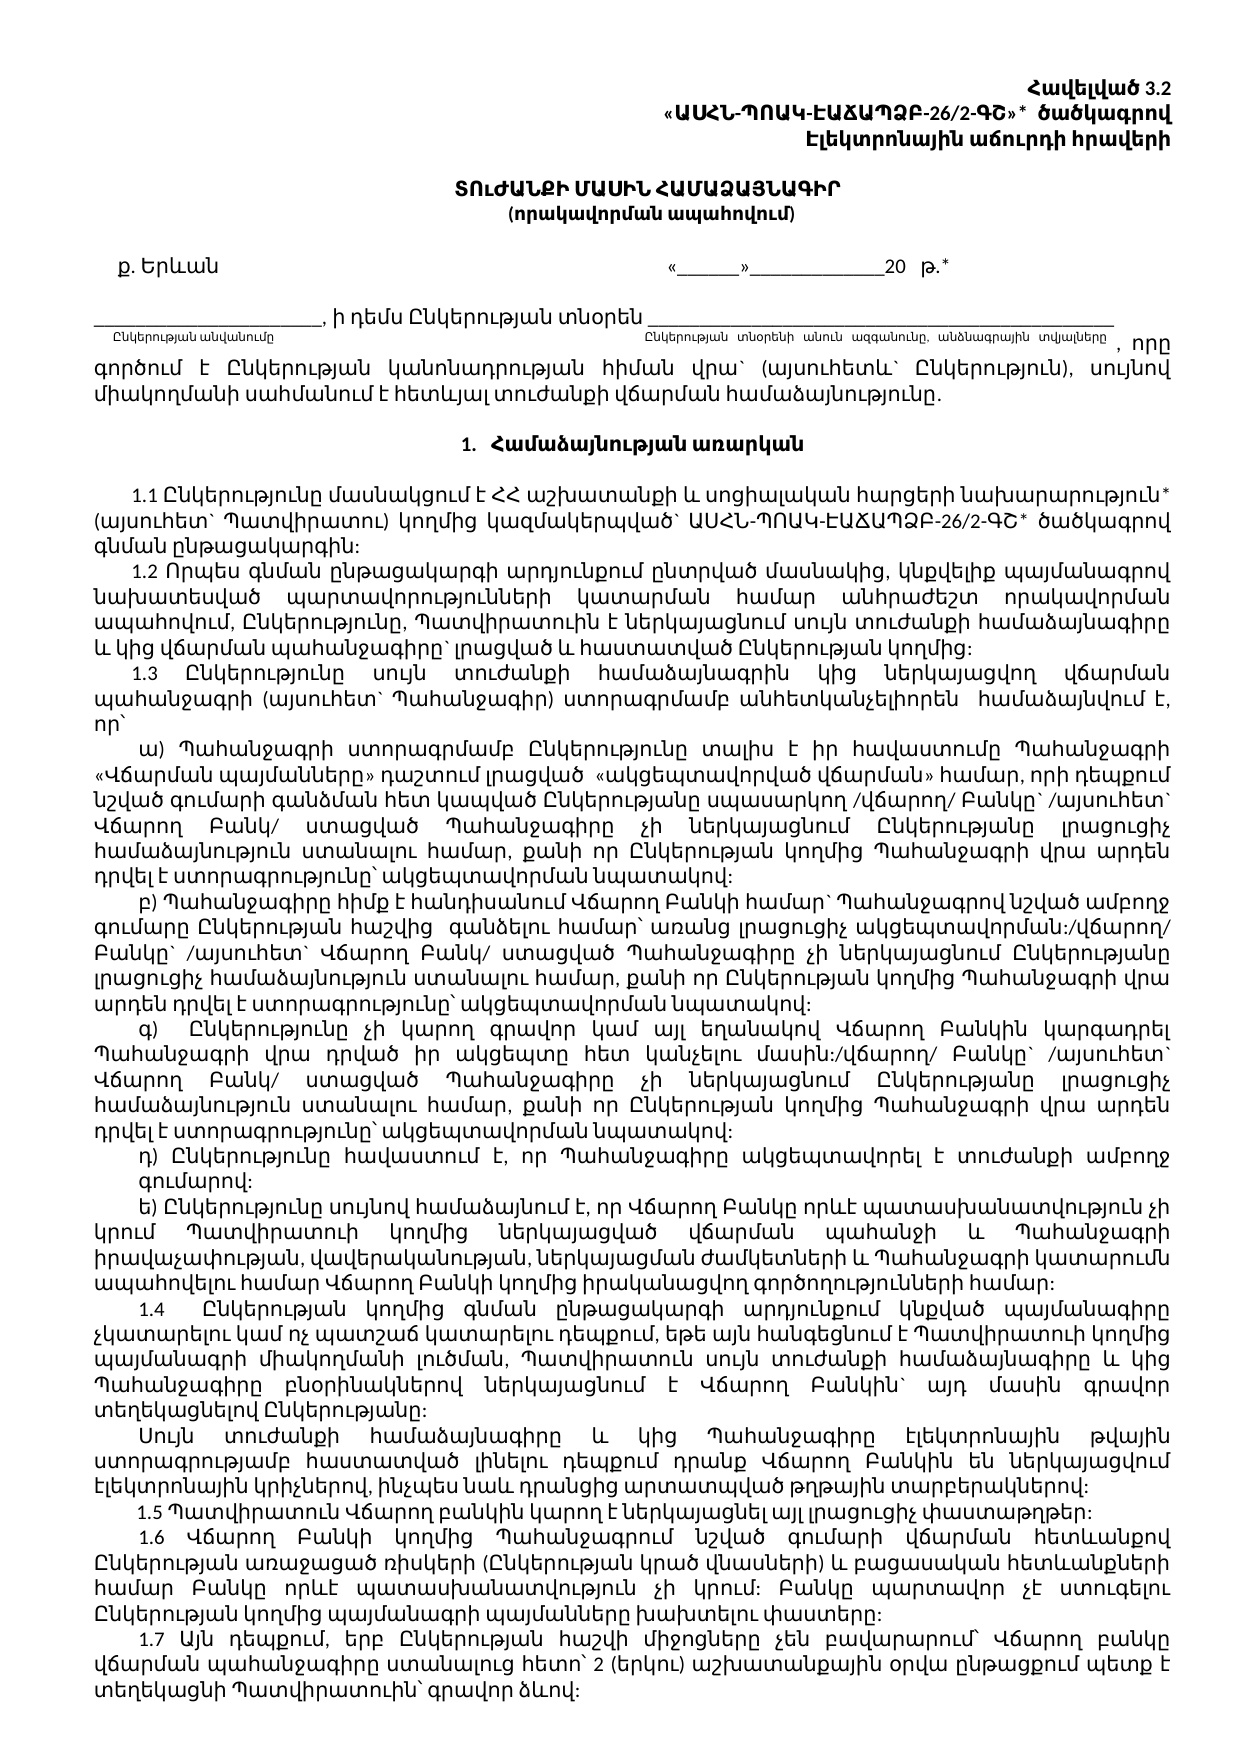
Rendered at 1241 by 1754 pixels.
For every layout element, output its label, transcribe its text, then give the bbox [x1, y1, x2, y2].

text դ) Ընկերությունը հավաստում է, որ Պահանջագիրը ակցեպտավորել է տուժանքի ամբողջ գումարով: [138, 1143, 1171, 1194]
text 1.2 Որպես գնման ընթացակարգի արդյունքում ընտրված մասնակից, կնքվելիք պայմանագրով նախատեսված պարտավորությունների կատարման համար անհրաժեշտ որակավորման ապահովում, Ընկերությունը, Պատվիրատուին է ներկայացնում սույն տուժանքի համաձայնագիրը և կից վճարման պահանջագիրը` լրացված և հաստատված Ընկերության կողմից: [94, 559, 1171, 660]
text 1.6 Վճարող Բանկի կողմից Պահանջագրում նշված գումարի վճարման հետևանքով Ընկերության առաջացած ռիսկերի (Ընկերության կրած վնասների) և բացասական հետևանքների համար Բանկը որևէ պատասխանատվություն չի կրում: Բանկը պարտավոր չէ ստուգելու Ընկերության կողմից պայմանագրի պայմանները խախտելու փաստերը: [94, 1524, 1171, 1626]
text «ԱՍՀՆ-ՊՈԱԿ-ԷԱՃԱՊՁԲ-26/2-ԳՇ»* ծածկագրով [94, 100, 1171, 126]
text գ) Ընկերությունը չի կարող գրավոր կամ այլ եղանակով Վճարող Բանկին կարգադրել Պահանջագրի վրա դրված իր ակցեպտը հետ կանչելու մասին:/վճարող/ Բանկը` /այսուհետ` Վճարող Բանկ/ ստացված Պահանջագիրը չի ներկայացնում Ընկերությանը լրացուցիչ համաձայնություն ստանալու համար, քանի որ Ընկերության կողմից Պահանջագրի վրա արդեն դրվել է ստորագրությունը՝ ակցեպտավորման նպատակով: [94, 1016, 1171, 1143]
text ա) Պահանջագրի ստորագրմամբ Ընկերությունը տալիս է իր հավաստումը Պահանջագրի «Վճարման պայմանները» դաշտում լրացված «ակցեպտավորված վճարման» համար, որի դեպքում նշված գումարի գանձման հետ կապված Ընկերությանը սպասարկող /վճարող/ Բանկը` /այսուհետ` Վճարող Բանկ/ ստացված Պահանջագիրը չի ներկայացնում Ընկերությանը լրացուցիչ համաձայնություն ստանալու համար, քանի որ Ընկերության կողմից Պահանջագրի վրա արդեն դրվել է ստորագրությունը՝ ակցեպտավորման նպատակով: [94, 737, 1171, 889]
text Ընկերության անվանումը Ընկերության տնօրենի անուն ազգանունը, անձնագրային տվյալները , որը գործում է Ընկերության կանոնադրության հիման վրա` (այսուհետև` Ընկերություն), սույնով միակողմանի սահմանում է հետևյալ տուժանքի վճարման համաձայնությունը. [94, 330, 1171, 406]
text բ) Պահանջագիրը հիմք է հանդիսանում Վճարող Բանկի համար` Պահանջագրով նշված ամբողջ գումարը Ընկերության հաշվից գանձելու համար՝ առանց լրացուցիչ ակցեպտավորման:/վճարող/ Բանկը` /այսուհետ` Վճարող Բանկ/ ստացված Պահանջագիրը չի ներկայացնում Ընկերությանը լրացուցիչ համաձայնություն ստանալու համար, քանի որ Ընկերության կողմից Պահանջագրի վրա արդեն դրվել է ստորագրությունը՝ ակցեպտավորման նպատակով: [94, 889, 1171, 1016]
text Սույն տուժանքի համաձայնագիրը և կից Պահանջագիրը էլեկտրոնային թվային ստորագրությամբ հաստատված լինելու դեպքում դրանք Վճարող Բանկին են ներկայացվում էլեկտրոնային կրիչներով, ինչպես նաև դրանցից արտատպված թղթային տարբերակներով: [94, 1423, 1171, 1499]
text ______________________, ի դեմս Ընկերության տնօրեն _____________________________________________ [94, 304, 1171, 330]
text Հավելված 3.2 [94, 75, 1171, 100]
text 1.5 Պատվիրատուն Վճարող բանկին կարող է ներկայացնել այլ լրացուցիչ փաստաթղթեր: [94, 1499, 1171, 1524]
text 1.1 Ընկերությունը մասնակցում է ՀՀ աշխատանքի և սոցիալական հարցերի նախարարություն* (այսուհետ` Պատվիրատու) կողմից կազմակերպված` ԱՍՀՆ-ՊՈԱԿ-ԷԱՃԱՊՁԲ-26/2-ԳՇ* ծածկագրով գնման ընթացակարգին: [94, 482, 1171, 559]
text (որակավորման ապահովում) [94, 202, 1171, 225]
text 1.7 Այն դեպքում, երբ Ընկերության հաշվի միջոցները չեն բավարարում՝ Վճարող բանկը վճարման պահանջագիրը ստանալուց հետո՝ 2 (երկու) աշխատանքային օրվա ընթացքում պետք է տեղեկացնի Պատվիրատուին՝ գրավոր ձևով: [94, 1626, 1171, 1702]
text ՏՈւԺԱՆՔԻ ՄԱՍԻՆ ՀԱՄԱՁԱՅՆԱԳԻՐ [94, 177, 1171, 202]
text 1.4 Ընկերության կողմից գնման ընթացակարգի արդյունքում կնքված պայմանագիրը չկատարելու կամ ոչ պատշաճ կատարելու դեպքում, եթե այն հանգեցնում է Պատվիրատուի կողմից պայմանագրի միակողմանի լուծման, Պատվիրատուն սույն տուժանքի համաձայնագիրը և կից Պահանջագիրը բնօրինակներով ներկայացնում է Վճարող Բանկին` այդ մասին գրավոր տեղեկացնելով Ընկերությանը: [94, 1296, 1171, 1423]
text 1. Համաձայնության առարկան [94, 432, 1171, 457]
text ք. Երևան «______»_____________20 թ.* [94, 254, 1171, 279]
text 1.3 Ընկերությունը սույն տուժանքի համաձայնագրին կից ներկայացվող վճարման պահանջագրի (այսուհետ` Պահանջագիր) ստորագրմամբ անհետկանչելիորեն համաձայնվում է, որ՝ [94, 660, 1171, 737]
text ե) Ընկերությունը սույնով համաձայնում է, որ Վճարող Բանկը որևէ պատասխանատվություն չի կրում Պատվիրատուի կողմից ներկայացված վճարման պահանջի և Պահանջագրի իրավաչափության, վավերականության, ներկայացման ժամկետների և Պահանջագրի կատարումն ապահովելու համար Վճարող Բանկի կողմից իրականացվող գործողությունների համար: [94, 1194, 1171, 1296]
text Էլեկտրոնային աճուրդի հրավերի [94, 126, 1171, 151]
